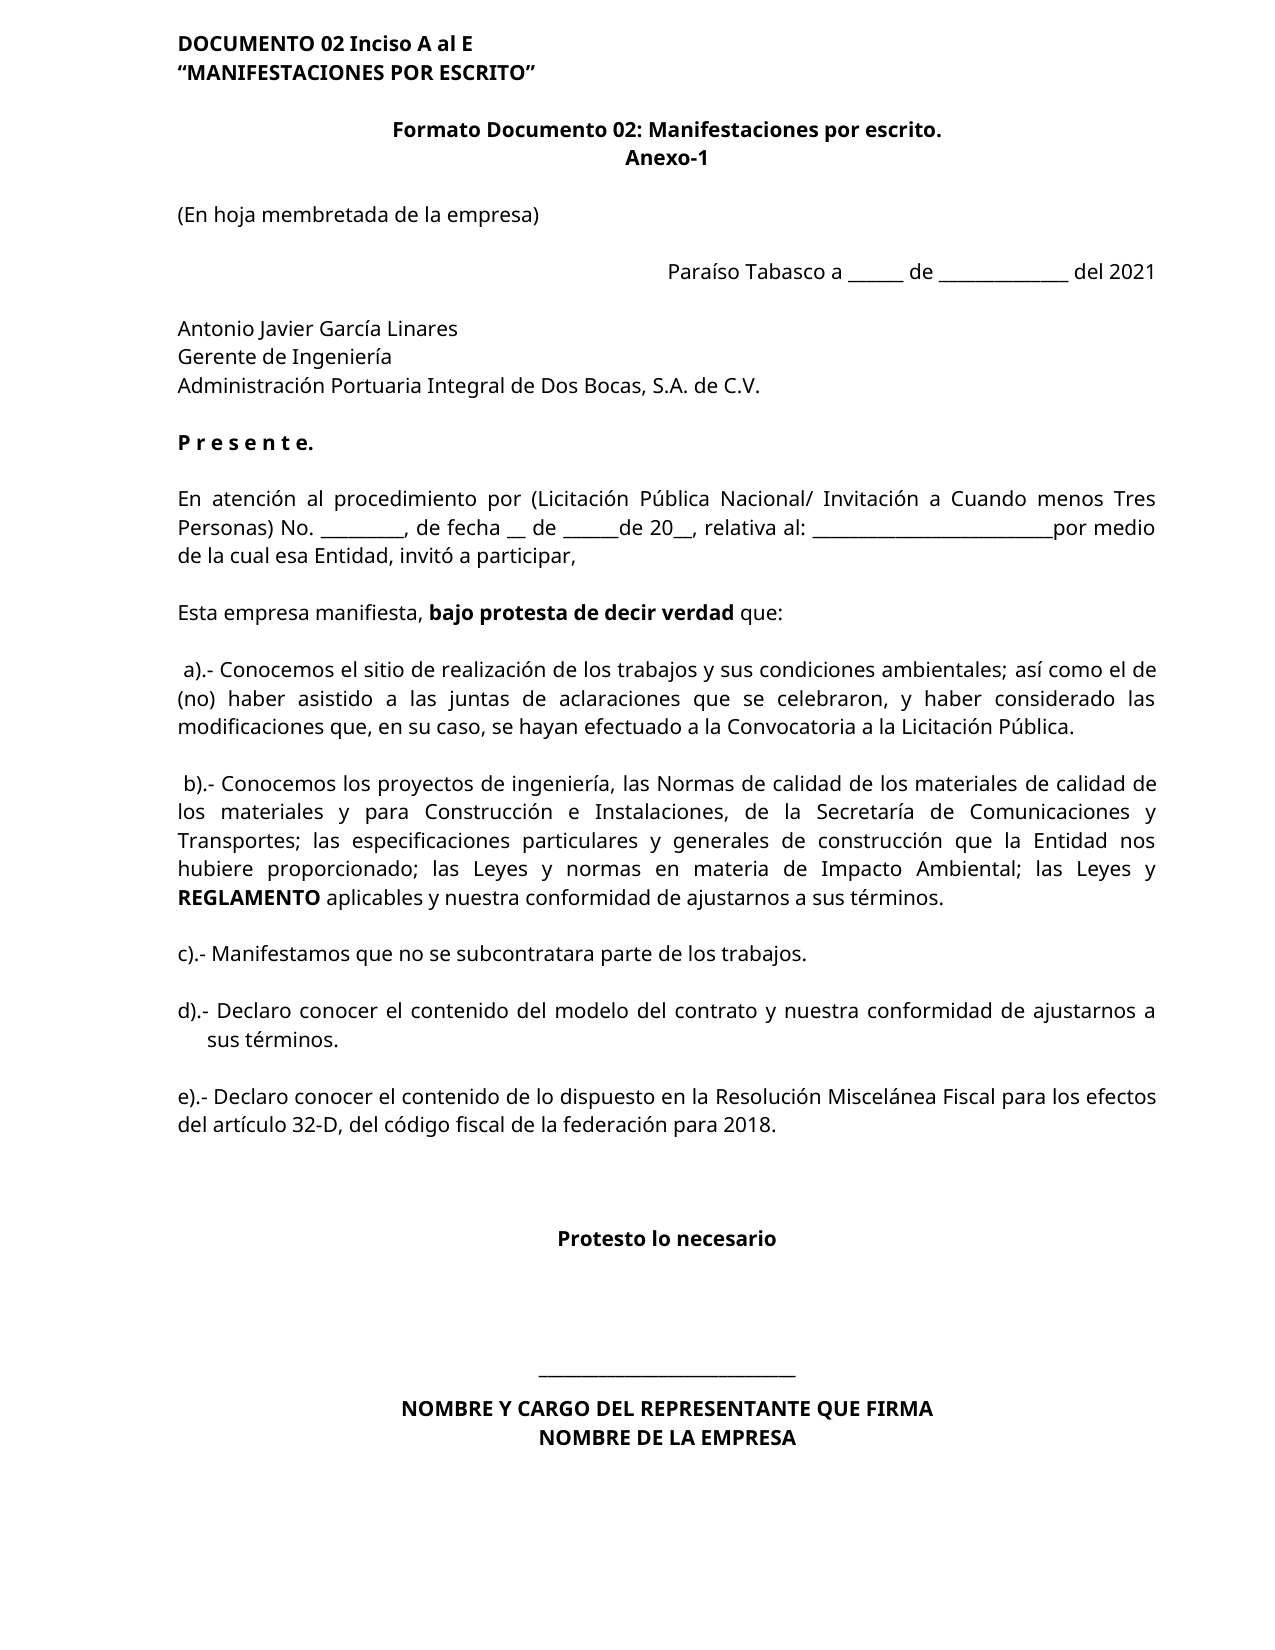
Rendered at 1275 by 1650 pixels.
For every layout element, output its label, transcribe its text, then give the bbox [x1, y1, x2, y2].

text e).- Declaro conocer el contenido de lo dispuesto en la Resolución Miscelánea Fiscal para los efectos del artículo 32-D, del código fiscal de la federación para 2018. [177, 1082, 1157, 1139]
text ______________________________ [177, 1352, 1157, 1380]
text Protesto lo necesario [177, 1224, 1157, 1252]
text (En hoja membretada de la empresa) [177, 200, 1157, 229]
text DOCUMENTO 02 Inciso A al E [177, 29, 1157, 58]
text “MANIFESTACIONES POR ESCRITO” [177, 58, 1157, 86]
text a).- Conocemos el sitio de realización de los trabajos y sus condiciones ambientales; así como el de (no) haber asistido a las juntas de aclaraciones que se celebraron, y haber considerado las modificaciones que, en su caso, se hayan efectuado a la Convocatoria a la Licitación Pública. [177, 655, 1157, 741]
text En atención al procedimiento por (Licitación Pública Nacional/ Invitación a Cuando menos Tres Personas) No. _________, de fecha __ de ______de 20__, relativa al: __________________________por medio de la cual esa Entidad, invitó a participar, [177, 484, 1157, 570]
text Anexo-1 [177, 143, 1157, 172]
text NOMBRE DE LA EMPRESA [177, 1423, 1157, 1451]
text d).- Declaro conocer el contenido del modelo del contrato y nuestra conformidad de ajustarnos a sus términos. [177, 996, 1157, 1053]
text c).- Manifestamos que no se subcontratara parte de los trabajos. [177, 939, 1157, 968]
text b).- Conocemos los proyectos de ingeniería, las Normas de calidad de los materiales de calidad de los materiales y para Construcción e Instalaciones, de la Secretaría de Comunicaciones y Transportes; las especificaciones particulares y generales de construcción que la Entidad nos hubiere proporcionado; las Leyes y normas en materia de Impacto Ambiental; las Leyes y REGLAMENTO aplicables y nuestra conformidad de ajustarnos a sus términos. [177, 769, 1157, 911]
text Esta empresa manifiesta, bajo protesta de decir verdad que: [177, 598, 1157, 627]
text Paraíso Tabasco a ______ de ______________ del 2021 [177, 257, 1157, 286]
text Formato Documento 02: Manifestaciones por escrito. [177, 115, 1157, 143]
text P r e s e n t e. [177, 428, 1157, 456]
text Antonio Javier García Linares [177, 314, 1157, 342]
text NOMBRE Y CARGO DEL REPRESENTANTE QUE FIRMA [177, 1394, 1157, 1423]
text Gerente de Ingeniería [177, 342, 1157, 371]
text Administración Portuaria Integral de Dos Bocas, S.A. de C.V. [177, 371, 1157, 399]
